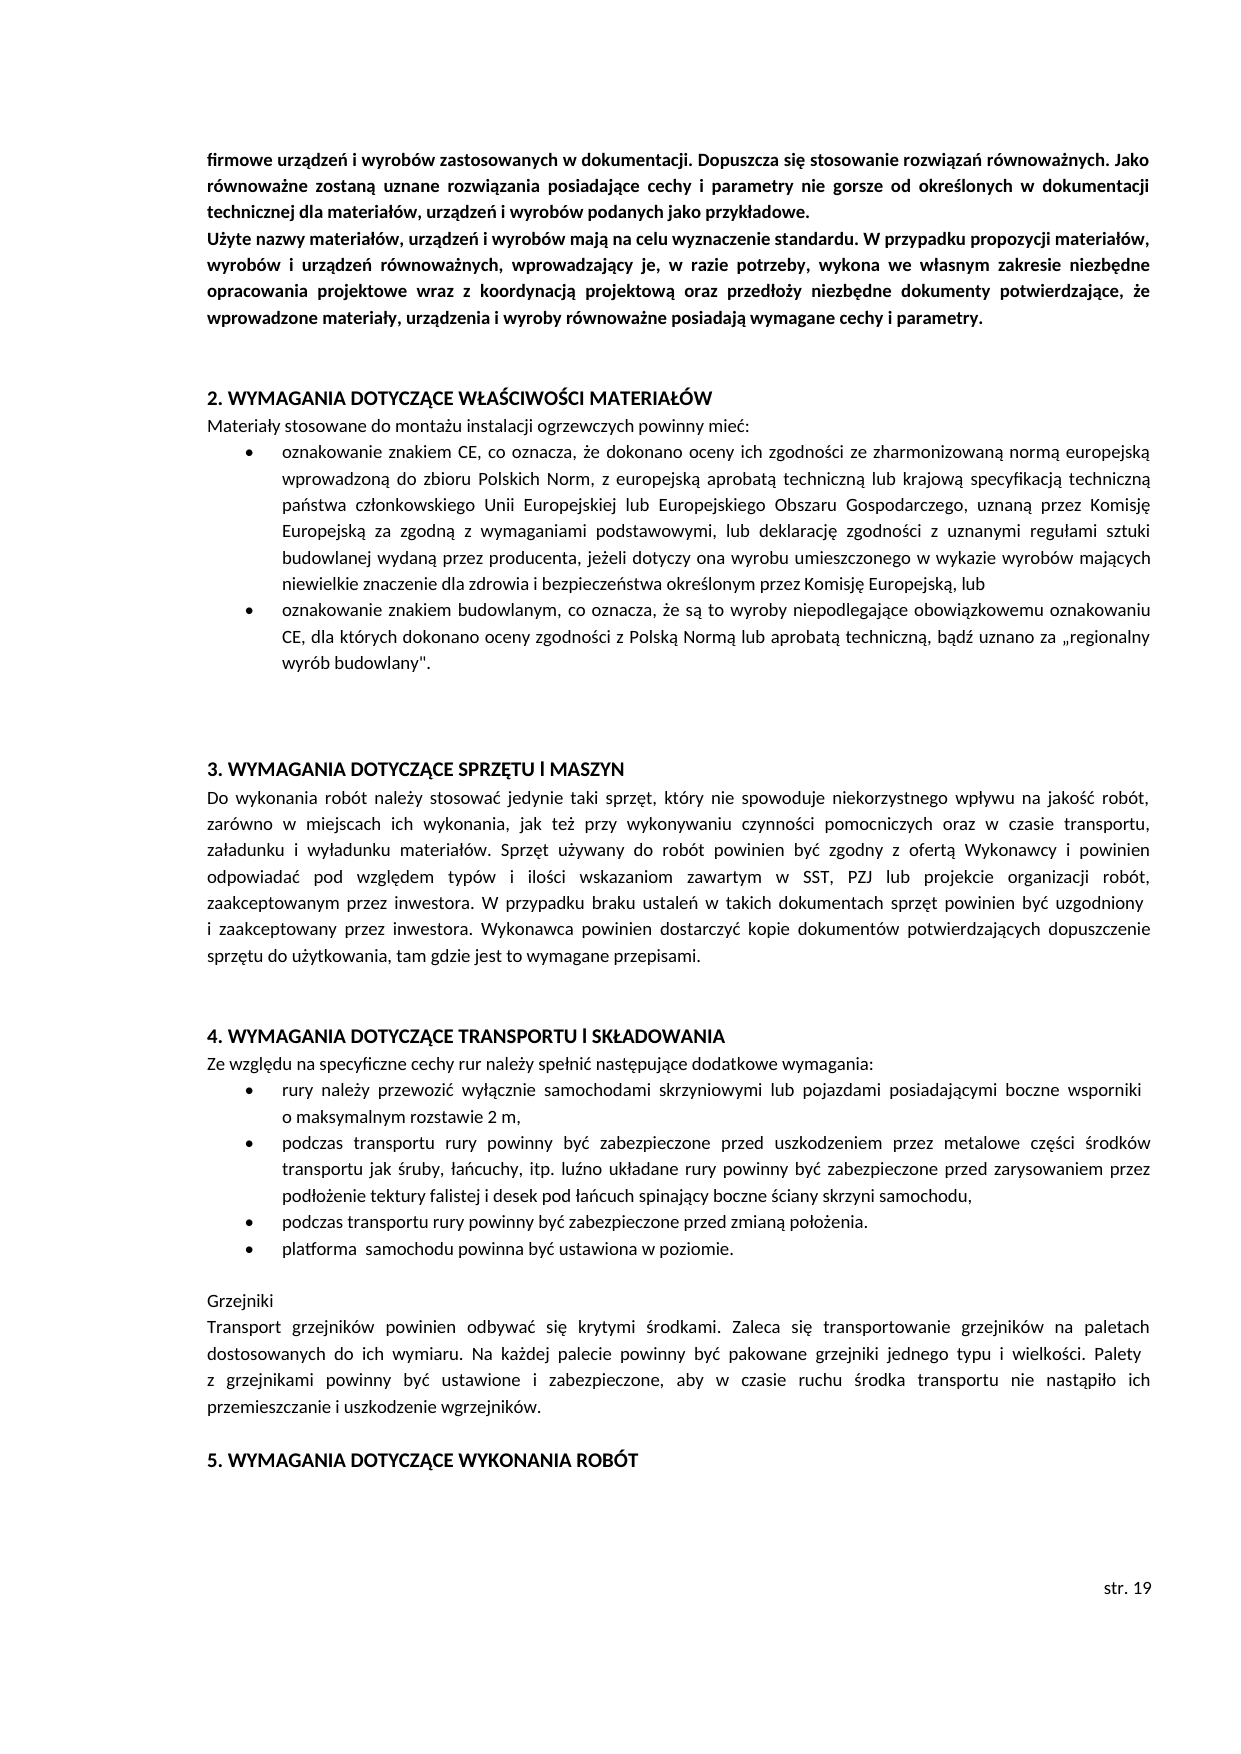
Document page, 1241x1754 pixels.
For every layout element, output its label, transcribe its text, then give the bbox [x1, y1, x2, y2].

subtitle 2. WYMAGANIA DOTYCZĄCE WŁAŚCIWOŚCI MATERIAŁÓW [207, 385, 1152, 410]
text Grzejniki [207, 1289, 1152, 1312]
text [207, 148, 1152, 223]
list oznakowanie znakiem budowlanym, co oznacza, że są to wyroby niepodlegające obowiązkowemu oznakowaniu CE, dla których dokonano oceny zgodności z Polską Normą lub aprobatą techniczną, bądź uznano za „regionalny wyrób budowlany". [244, 598, 1152, 674]
text Do wykonania robót należy stosować jedynie taki sprzęt, który nie spowoduje niekorzystnego wpływu na jakość robót, zarówno w miejscach ich wykonania, jak też przy wykonywaniu czynności pomocniczych oraz w czasie transportu, załadunku i wyładunku materiałów. Sprzęt używany do robót powinien być zgodny z ofertą Wykonawcy i powinien odpowiadać pod względem typów i ilości wskazaniom zawartym w SST, PZJ lub projekcie organizacji robót, zaakceptowanym przez inwestora. W przypadku braku ustaleń w takich dokumentach sprzęt powinien być uzgodniony i zaakceptowany przez inwestora. Wykonawca powinien dostarczyć kopie dokumentów potwierdzających dopuszczenie sprzętu do użytkowania, tam gdzie jest to wymagane przepisami. [207, 786, 1152, 967]
text Ze względu na specyficzne cechy rur należy spełnić następujące dodatkowe wymagania: [207, 1052, 1152, 1075]
list podczas transportu rury powinny być zabezpieczone przed zmianą położenia. [244, 1210, 1152, 1233]
text Użyte nazwy materiałów, urządzeń i wyrobów mają na celu wyznaczenie standardu. W przypadku propozycji materiałów, wyrobów i urządzeń równoważnych, wprowadzający je, w razie potrzeby, wykona we własnym zakresie niezbędne opracowania projektowe wraz z koordynacją projektową oraz przedłoży niezbędne dokumenty potwierdzające, że wprowadzone materiały, urządzenia i wyroby równoważne posiadają wymagane cechy i parametry. [207, 227, 1152, 329]
subtitle 4. WYMAGANIA DOTYCZĄCE TRANSPORTU l SKŁADOWANIA [207, 1023, 1152, 1048]
list podczas transportu rury powinny być zabezpieczone przed uszkodzeniem przez metalowe części środków transportu jak śruby, łańcuchy, itp. luźno układane rury powinny być zabezpieczone przed zarysowaniem przez podłożenie tektury falistej i desek pod łańcuch spinający boczne ściany skrzyni samochodu, [244, 1131, 1152, 1207]
text Materiały stosowane do montażu instalacji ogrzewczych powinny mieć: [207, 414, 1152, 437]
subtitle 3. WYMAGANIA DOTYCZĄCE SPRZĘTU l MASZYN [207, 757, 1152, 782]
list oznakowanie znakiem CE, co oznacza, że dokonano oceny ich zgodności ze zharmonizowaną normą europejską wprowadzoną do zbioru Polskich Norm, z europejską aprobatą techniczną lub krajową specyfikacją techniczną państwa członkowskiego Unii Europejskiej lub Europejskiego Obszaru Gospodarczego, uznaną przez Komisję Europejską za zgodną z wymaganiami podstawowymi, lub deklarację zgodności z uznanymi regułami sztuki budowlanej wydaną przez producenta, jeżeli dotyczy ona wyrobu umieszczonego w wykazie wyrobów mających niewielkie znaczenie dla zdrowia i bezpieczeństwa określonym przez Komisję Europejską, lub [244, 440, 1152, 595]
list platforma samochodu powinna być ustawiona w poziomie. [244, 1237, 1152, 1259]
list rury należy przewozić wyłącznie samochodami skrzyniowymi lub pojazdami posiadającymi boczne wsporniki o maksymalnym rozstawie 2 m, [244, 1078, 1152, 1128]
text Transport grzejników powinien odbywać się krytymi środkami. Zaleca się transportowanie grzejników na paletach dostosowanych do ich wymiaru. Na każdej palecie powinny być pakowane grzejniki jednego typu i wielkości. Palety z grzejnikami powinny być ustawione i zabezpieczone, aby w czasie ruchu środka transportu nie nastąpiło ich przemieszczanie i uszkodzenie wgrzejników. [207, 1316, 1152, 1418]
subtitle 5. WYMAGANIA DOTYCZĄCE WYKONANIA ROBÓT [207, 1447, 1152, 1473]
